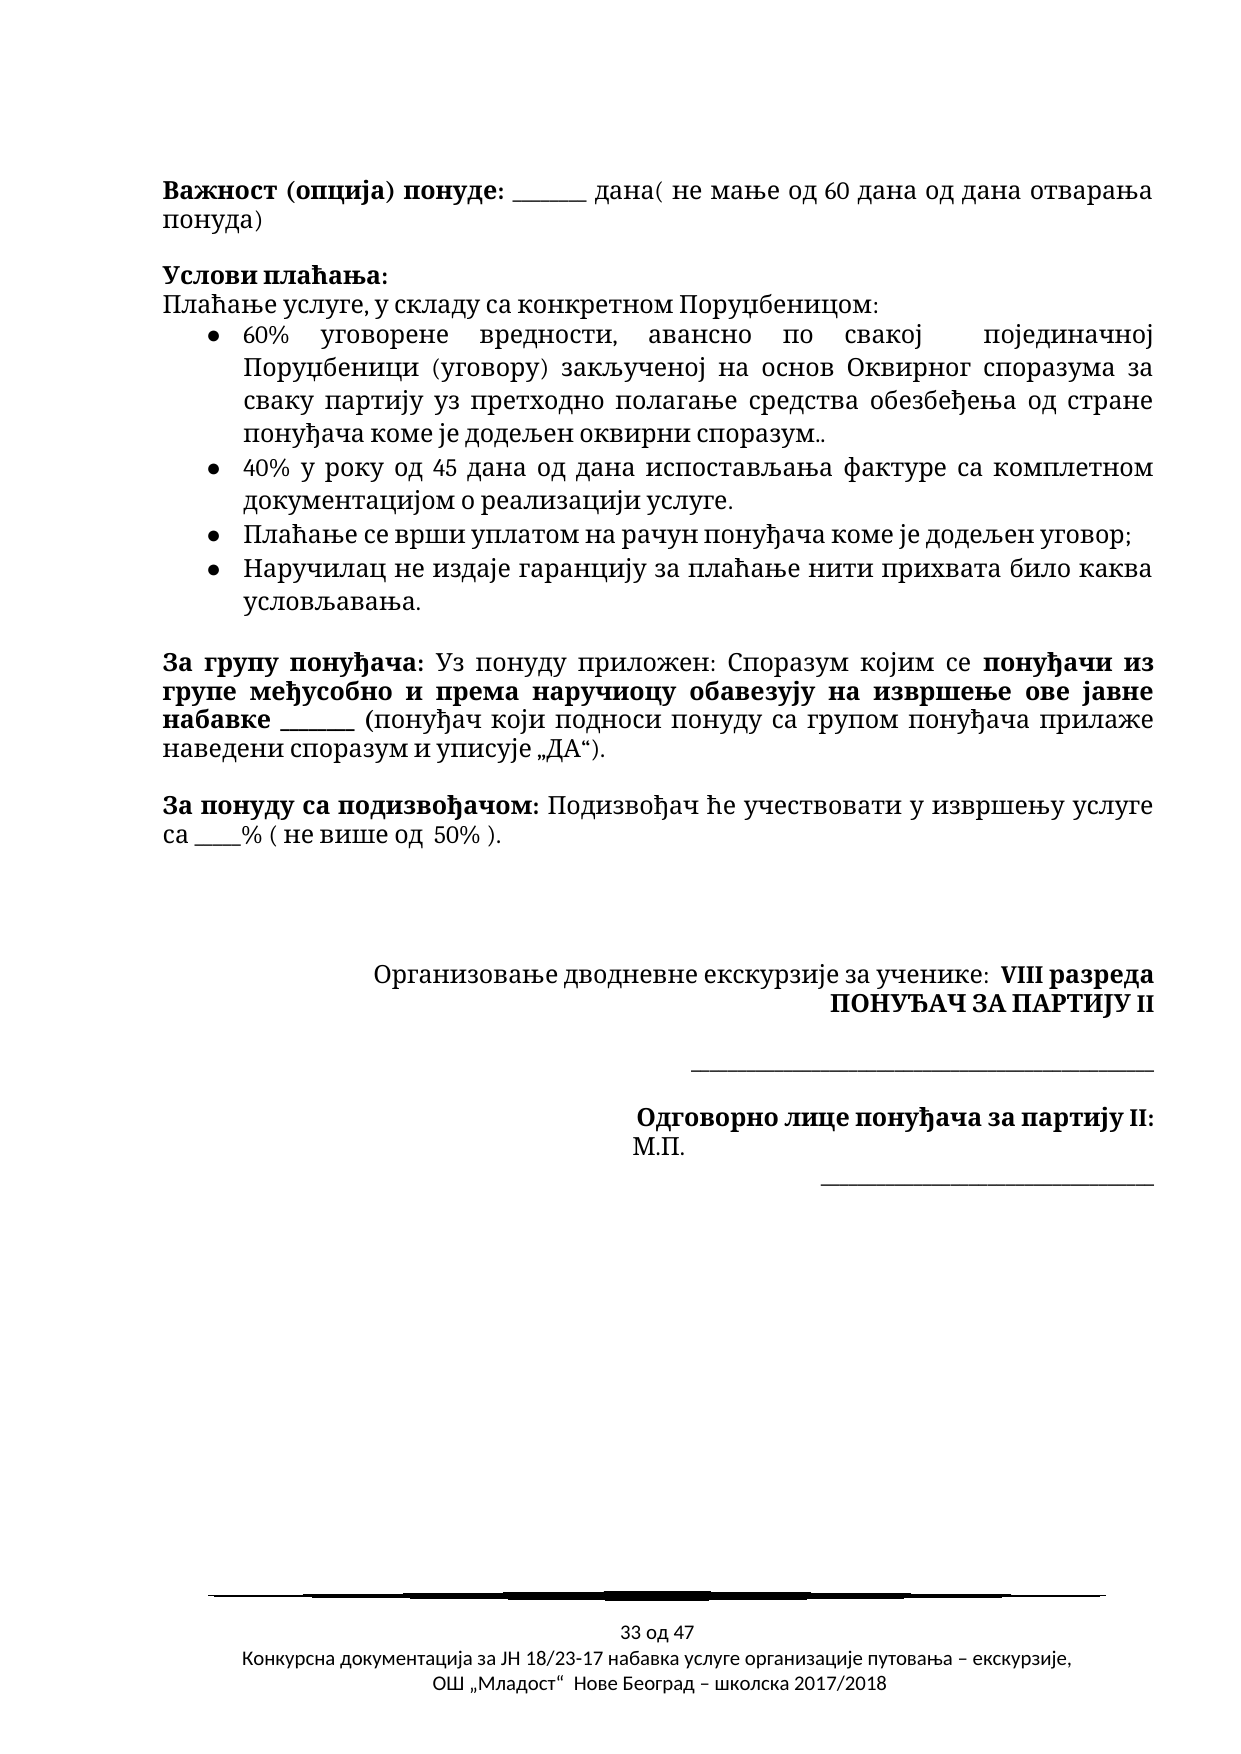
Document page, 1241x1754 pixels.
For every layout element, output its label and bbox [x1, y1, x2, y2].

table_cell [151, 148, 1166, 1218]
